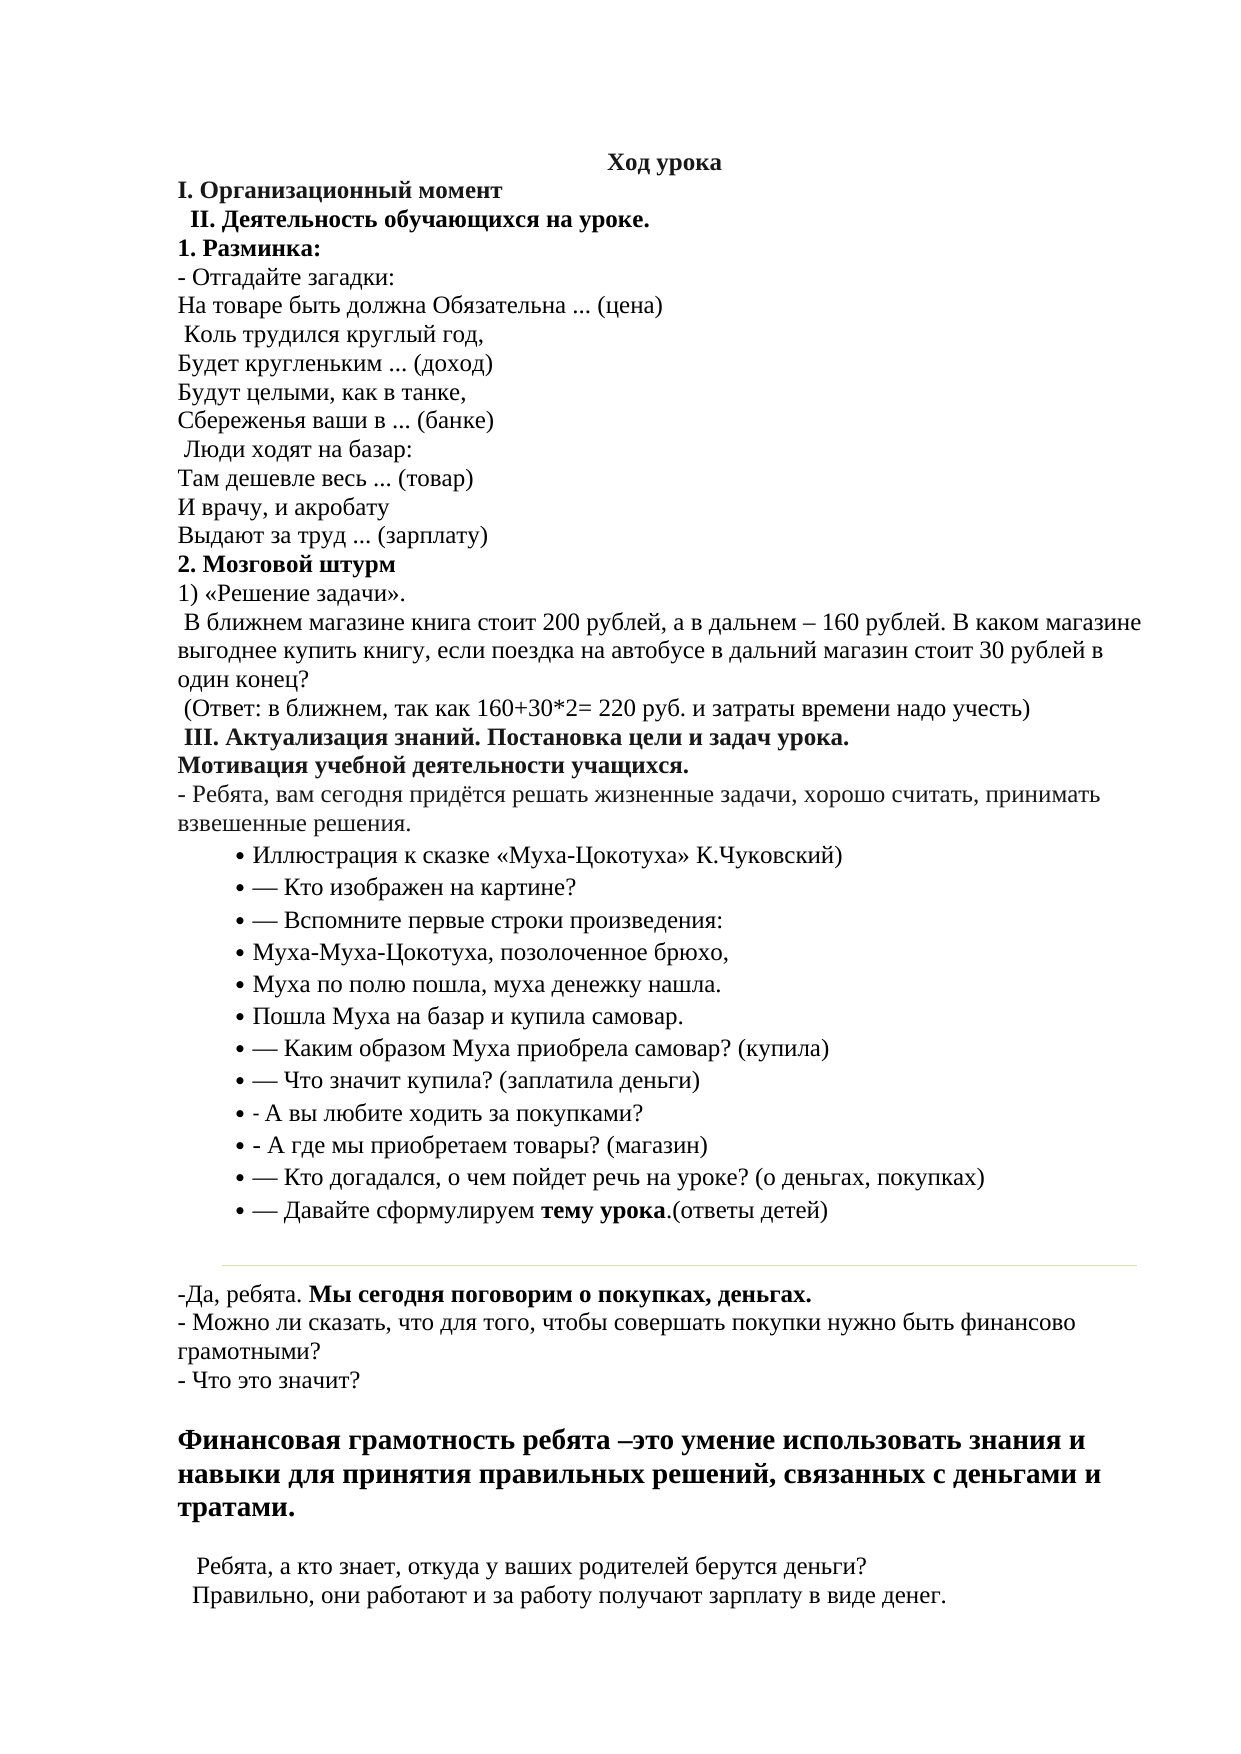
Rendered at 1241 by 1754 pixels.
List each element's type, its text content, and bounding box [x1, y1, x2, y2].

list - А где мы приобретаем товары? (магазин) [236, 1130, 1152, 1159]
text I. Организационный момент [177, 176, 1152, 204]
list — Что значит купила? (заплатила деньги) [236, 1066, 1152, 1094]
text Выдают за труд ... (зарплату) [177, 521, 1152, 549]
text На товаре быть должна Обязательна ... (цена) [177, 291, 1152, 319]
list — Кто догадался, о чем пойдет речь на уроке? (о деньгах, покупках) [236, 1162, 1152, 1191]
text 1) «Решение задачи». [177, 578, 1152, 607]
text Люди ходят на базар: [177, 434, 1152, 463]
list - А вы любите ходить за покупками? [236, 1098, 1152, 1127]
text III. Актуализация знаний. Постановка цели и задач урока. [177, 722, 1152, 751]
text Ребята, а кто знает, откуда у ваших родителей берутся деньги? [177, 1551, 1137, 1580]
list Пошла Муха на базар и купила самовар. [236, 1001, 1152, 1030]
text Ход урока [177, 147, 1152, 176]
list — Давайте сформулируем тему урока.(ответы детей) [236, 1195, 1152, 1223]
list Муха-Муха-Цокотуха, позолоченное брюхо, [236, 937, 1152, 966]
text Правильно, они работают и за работу получают зарплату в виде денег. [192, 1580, 1137, 1609]
list — Кто изображен на картине? [236, 872, 1152, 901]
text (Ответ: в ближнем, так как 160+30*2= 220 руб. и затраты времени надо учесть) [177, 693, 1152, 722]
list — Вспомните первые строки произведения: [236, 905, 1152, 933]
text -Да, ребята. Мы сегодня поговорим о покупках, деньгах. [177, 1279, 1152, 1307]
list Муха по полю пошла, муха денежку нашла. [236, 969, 1152, 998]
text 2. Мозговой штурм [177, 549, 1152, 578]
text 1. Разминка: [177, 233, 1152, 262]
text - Отгадайте загадки: [177, 262, 1152, 291]
text В ближнем магазине книга стоит 200 рублей, а в дальнем – 160 рублей. В каком магазине выгоднее купить книгу, если поездка на автобусе в дальний магазин стоит 30 рублей в один конец? [177, 607, 1152, 693]
text - Ребята, вам сегодня придётся решать жизненные задачи, хорошо считать, принимать взвешенные решения. [177, 779, 1152, 837]
text Финансовая грамотность ребята –это умение использовать знания и навыки для принятия правильных решений, связанных с деньгами и тратами. [177, 1422, 1152, 1523]
text II. Деятельность обучающихся на уроке. [177, 204, 1152, 233]
text И врачу, и акробату [177, 492, 1152, 521]
text Будет кругленьким ... (доход) [177, 348, 1152, 377]
text - Что это значит? [177, 1365, 1152, 1394]
text Будут целыми, как в танке, [177, 377, 1152, 406]
list — Каким образом Муха приобрела самовар? (купила) [236, 1033, 1152, 1062]
text Мотивация учебной деятельности учащихся. [177, 751, 1152, 779]
list Иллюстрация к сказке «Муха-Цокотуха» К.Чуковский) [236, 840, 1152, 869]
text Коль трудился круглый год, [177, 319, 1152, 348]
text Там дешевле весь ... (товар) [177, 463, 1152, 492]
text Сбереженья ваши в ... (банке) [177, 406, 1152, 434]
text - Можно ли сказать, что для того, чтобы совершать покупки нужно быть финансово грамотными? [177, 1307, 1152, 1365]
